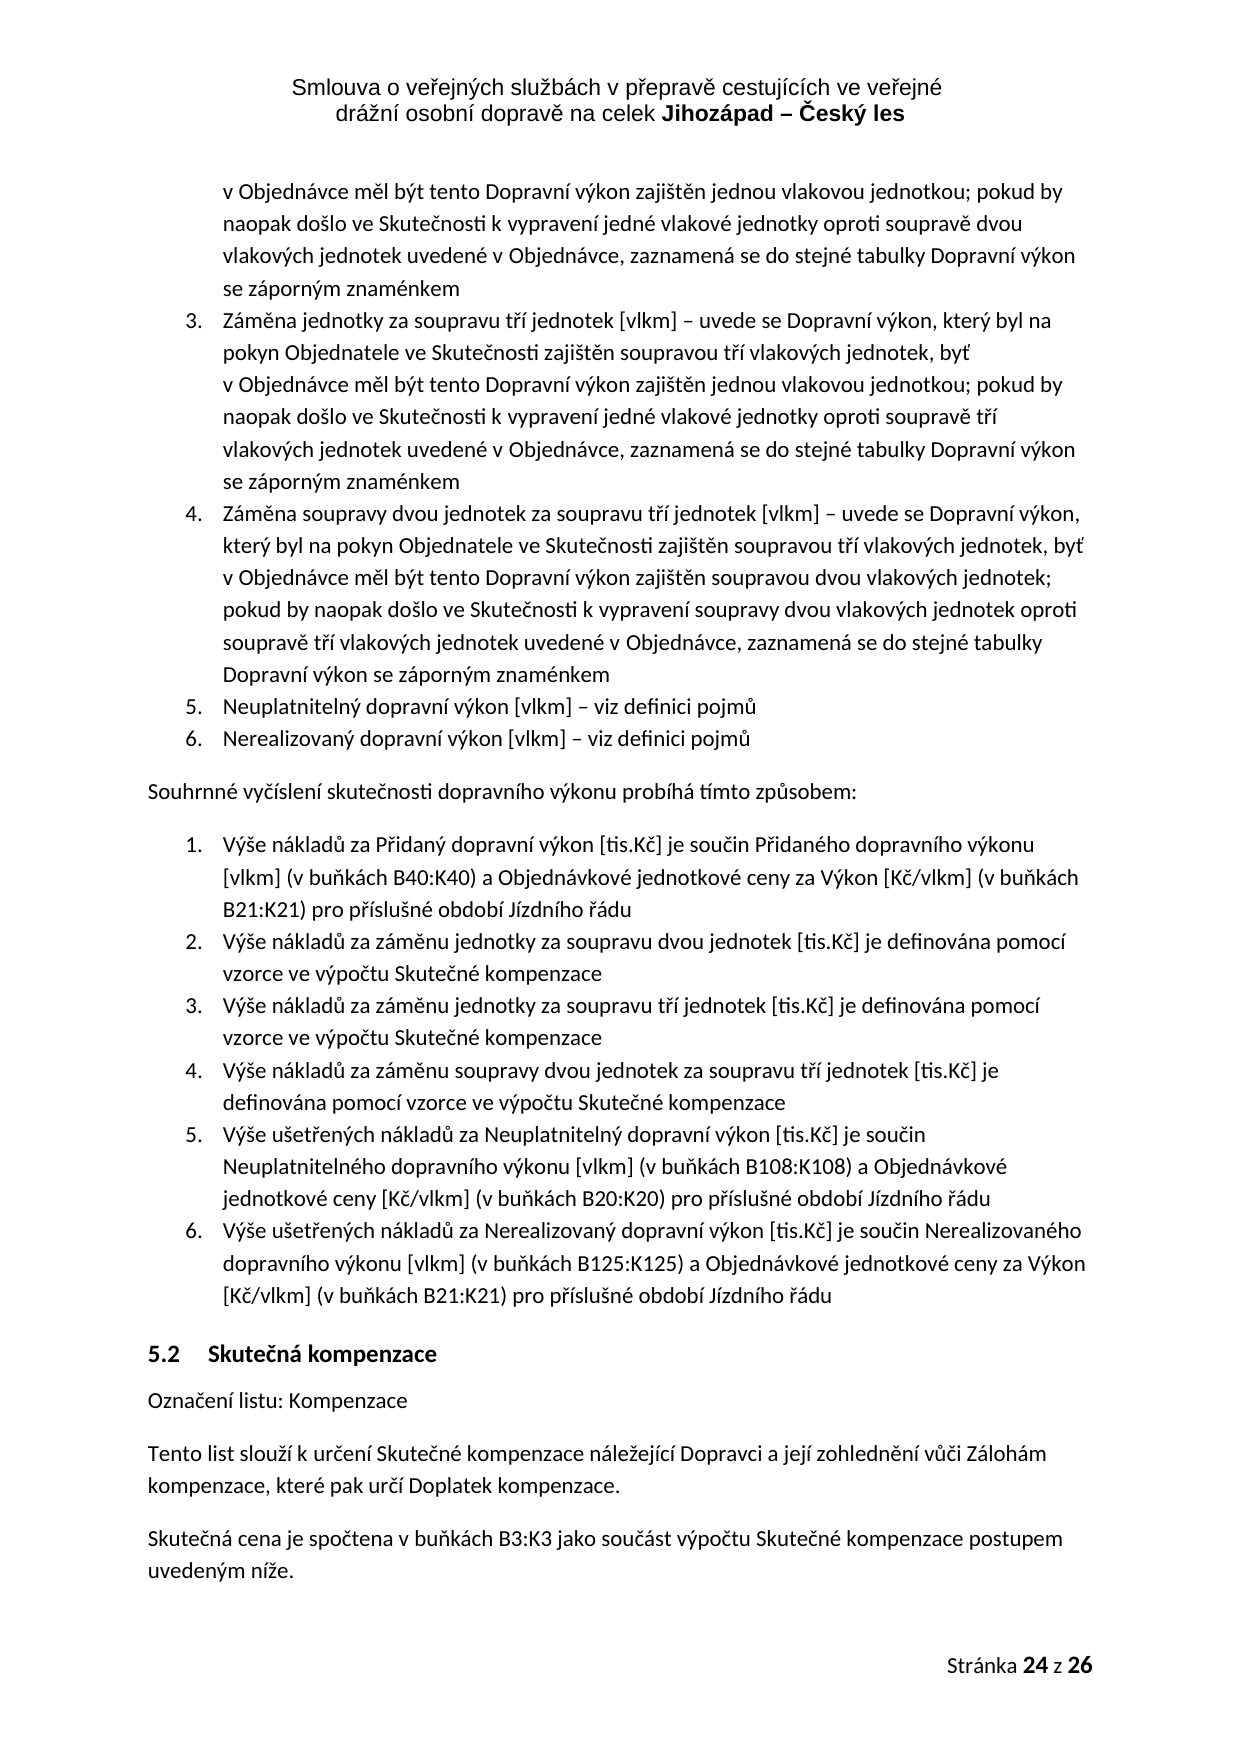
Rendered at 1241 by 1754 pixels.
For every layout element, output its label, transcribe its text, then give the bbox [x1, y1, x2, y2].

list Záměna jednotky za soupravu tří jednotek [vlkm] – uvede se Dopravní výkon, který byl na pokyn Objednatele ve Skutečnosti zajištěn soupravou tří vlakových jednotek, byť v Objednávce měl být tento Dopravní výkon zajištěn jednou vlakovou jednotkou; pokud by naopak došlo ve Skutečnosti k vypravení jedné vlakové jednotky oproti soupravě tří vlakových jednotek uvedené v Objednávce, zaznamená se do stejné tabulky Dopravní výkon se záporným znaménkem [185, 306, 1092, 495]
list Nerealizovaný dopravní výkon [vlkm] – viz definici pojmů [185, 724, 1092, 752]
list Výše nákladů za záměnu jednotky za soupravu tří jednotek [tis.Kč] je definována pomocí vzorce ve výpočtu Skutečné kompenzace [185, 991, 1092, 1052]
list Záměna soupravy dvou jednotek za soupravu tří jednotek [vlkm] – uvede se Dopravní výkon, který byl na pokyn Objednatele ve Skutečnosti zajištěn soupravou tří vlakových jednotek, byť v Objednávce měl být tento Dopravní výkon zajištěn soupravou dvou vlakových jednotek; pokud by naopak došlo ve Skutečnosti k vypravení soupravy dvou vlakových jednotek oproti soupravě tří vlakových jednotek uvedené v Objednávce, zaznamená se do stejné tabulky Dopravní výkon se záporným znaménkem [185, 499, 1092, 688]
list Neuplatnitelný dopravní výkon [vlkm] – viz definici pojmů [185, 692, 1092, 720]
subtitle Skutečná kompenzace [148, 1338, 1092, 1369]
list Výše nákladů za Přidaný dopravní výkon [tis.Kč] je součin Přidaného dopravního výkonu [vlkm] (v buňkách B40:K40) a Objednávkové jednotkové ceny za Výkon [Kč/vlkm] (v buňkách B21:K21) pro příslušné období Jízdního řádu [185, 830, 1092, 923]
text Tento list slouží k určení Skutečné kompenzace náležející Dopravci a její zohlednění vůči Zálohám kompenzace, které pak určí Doplatek kompenzace. [148, 1439, 1092, 1499]
list Výše ušetřených nákladů za Nerealizovaný dopravní výkon [tis.Kč] je součin Nerealizovaného dopravního výkonu [vlkm] (v buňkách B125:K125) a Objednávkové jednotkové ceny za Výkon [Kč/vlkm] (v buňkách B21:K21) pro příslušné období Jízdního řádu [185, 1217, 1092, 1309]
list Výše ušetřených nákladů za Neuplatnitelný dopravní výkon [tis.Kč] je součin Neuplatnitelného dopravního výkonu [vlkm] (v buňkách B108:K108) a Objednávkové jednotkové ceny [Kč/vlkm] (v buňkách B20:K20) pro příslušné období Jízdního řádu [185, 1120, 1092, 1212]
list Výše nákladů za záměnu soupravy dvou jednotek za soupravu tří jednotek [tis.Kč] je definována pomocí vzorce ve výpočtu Skutečné kompenzace [185, 1056, 1092, 1116]
text Skutečná cena je spočtena v buňkách B3:K3 jako součást výpočtu Skutečné kompenzace postupem uvedeným níže. [148, 1524, 1092, 1584]
text Souhrnné vyčíslení skutečnosti dopravního výkonu probíhá tímto způsobem: [148, 777, 1092, 805]
text Označení listu: Kompenzace [148, 1386, 1092, 1414]
list Výše nákladů za záměnu jednotky za soupravu dvou jednotek [tis.Kč] je definována pomocí vzorce ve výpočtu Skutečné kompenzace [185, 927, 1092, 987]
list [185, 177, 1092, 302]
